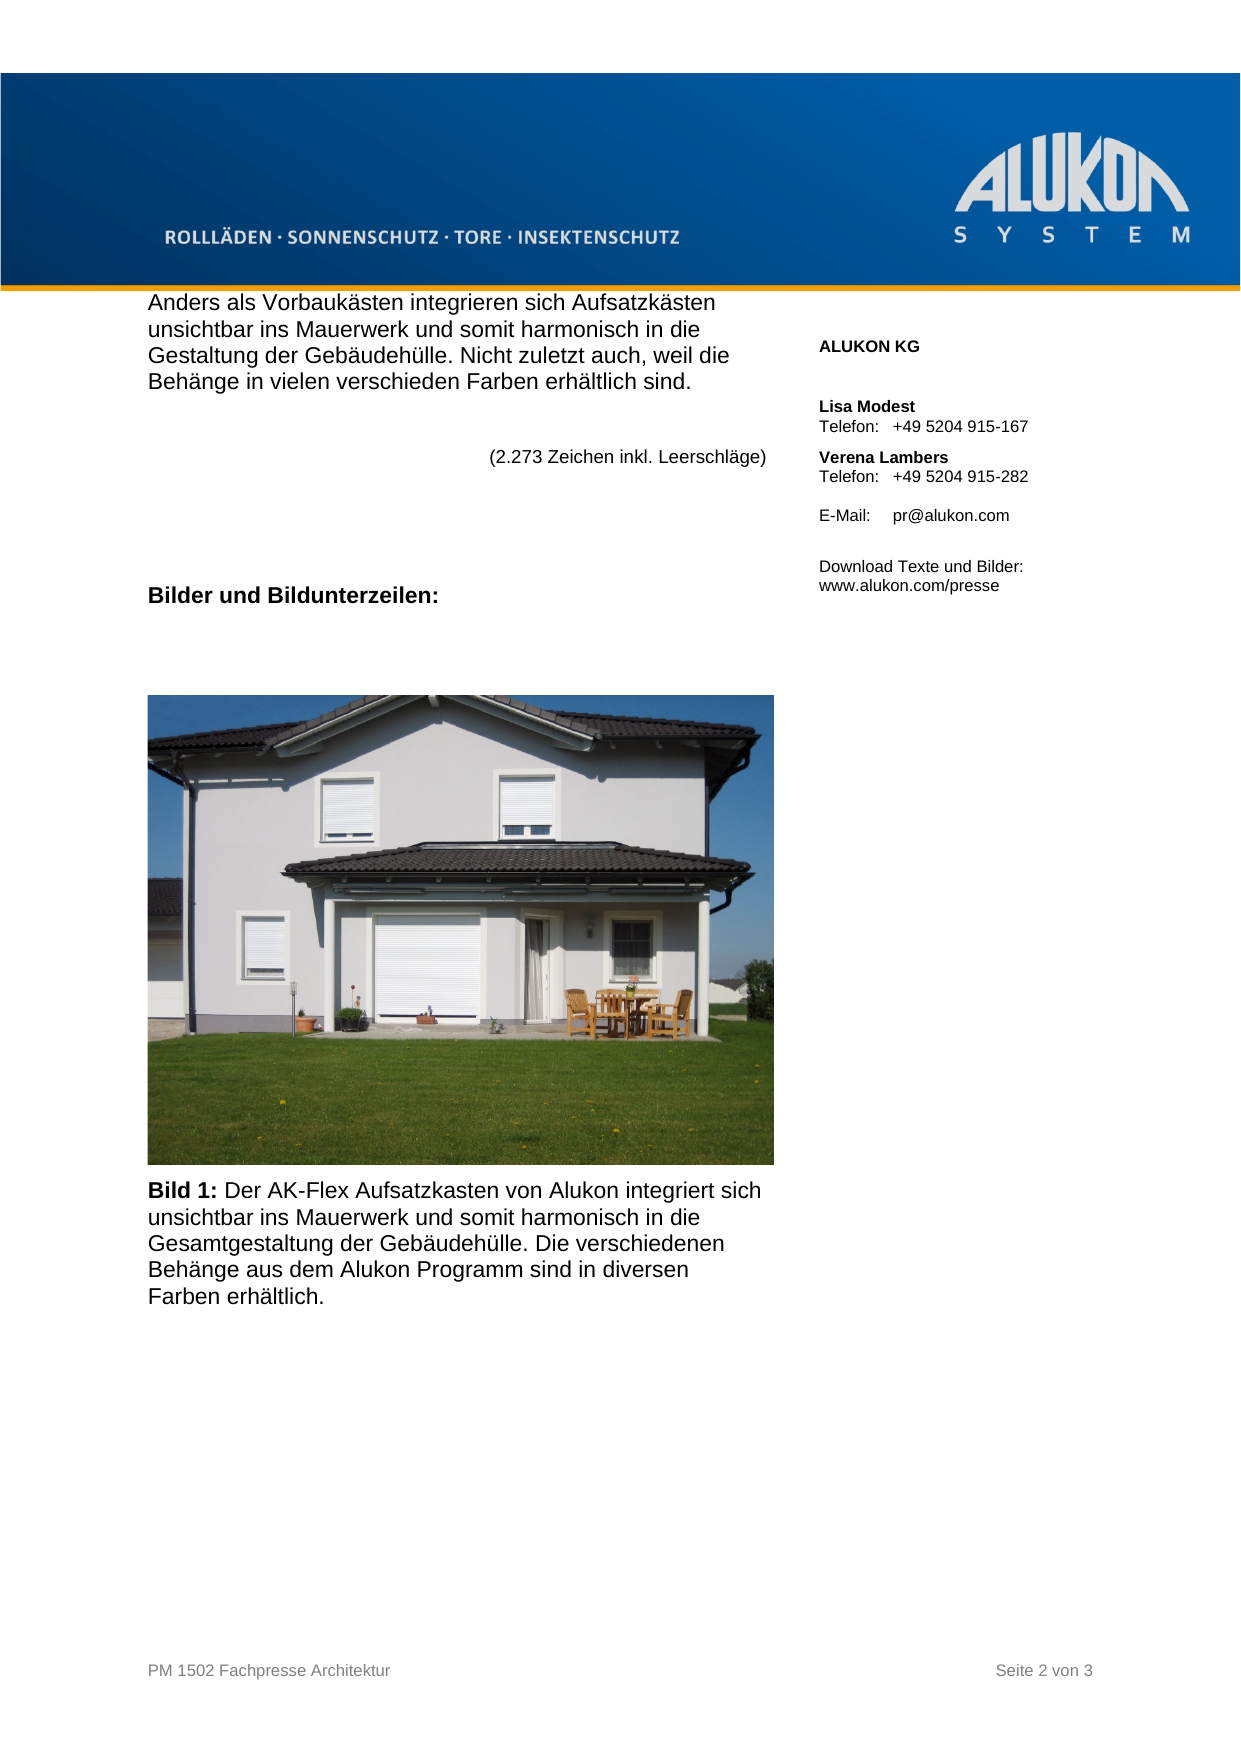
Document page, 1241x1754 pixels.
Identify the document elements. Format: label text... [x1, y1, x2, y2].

text Bilder und Bildunterzeilen: [148, 582, 1200, 609]
picture [147, 695, 774, 1165]
text (2.273 Zeichen inkl. Leerschläge) [148, 446, 766, 467]
text Anders als Vorbaukästen integrieren sich Aufsatzkästen unsichtbar ins Mauerwerk und somit harmonisch in die Gestaltung der Gebäudehülle. Nicht zuletzt auch, weil die Behänge in vielen verschieden Farben erhältlich sind. [148, 289, 766, 394]
text Bild 1: Der AK-Flex Aufsatzkasten von Alukon integriert sich unsichtbar ins Mauerwerk und somit harmonisch in die Gesamtgestaltung der Gebäudehülle. Die verschiedenen Behänge aus dem Alukon Programm sind in diversen Farben erhältlich. [148, 1177, 768, 1309]
picture [0, 73, 1241, 336]
